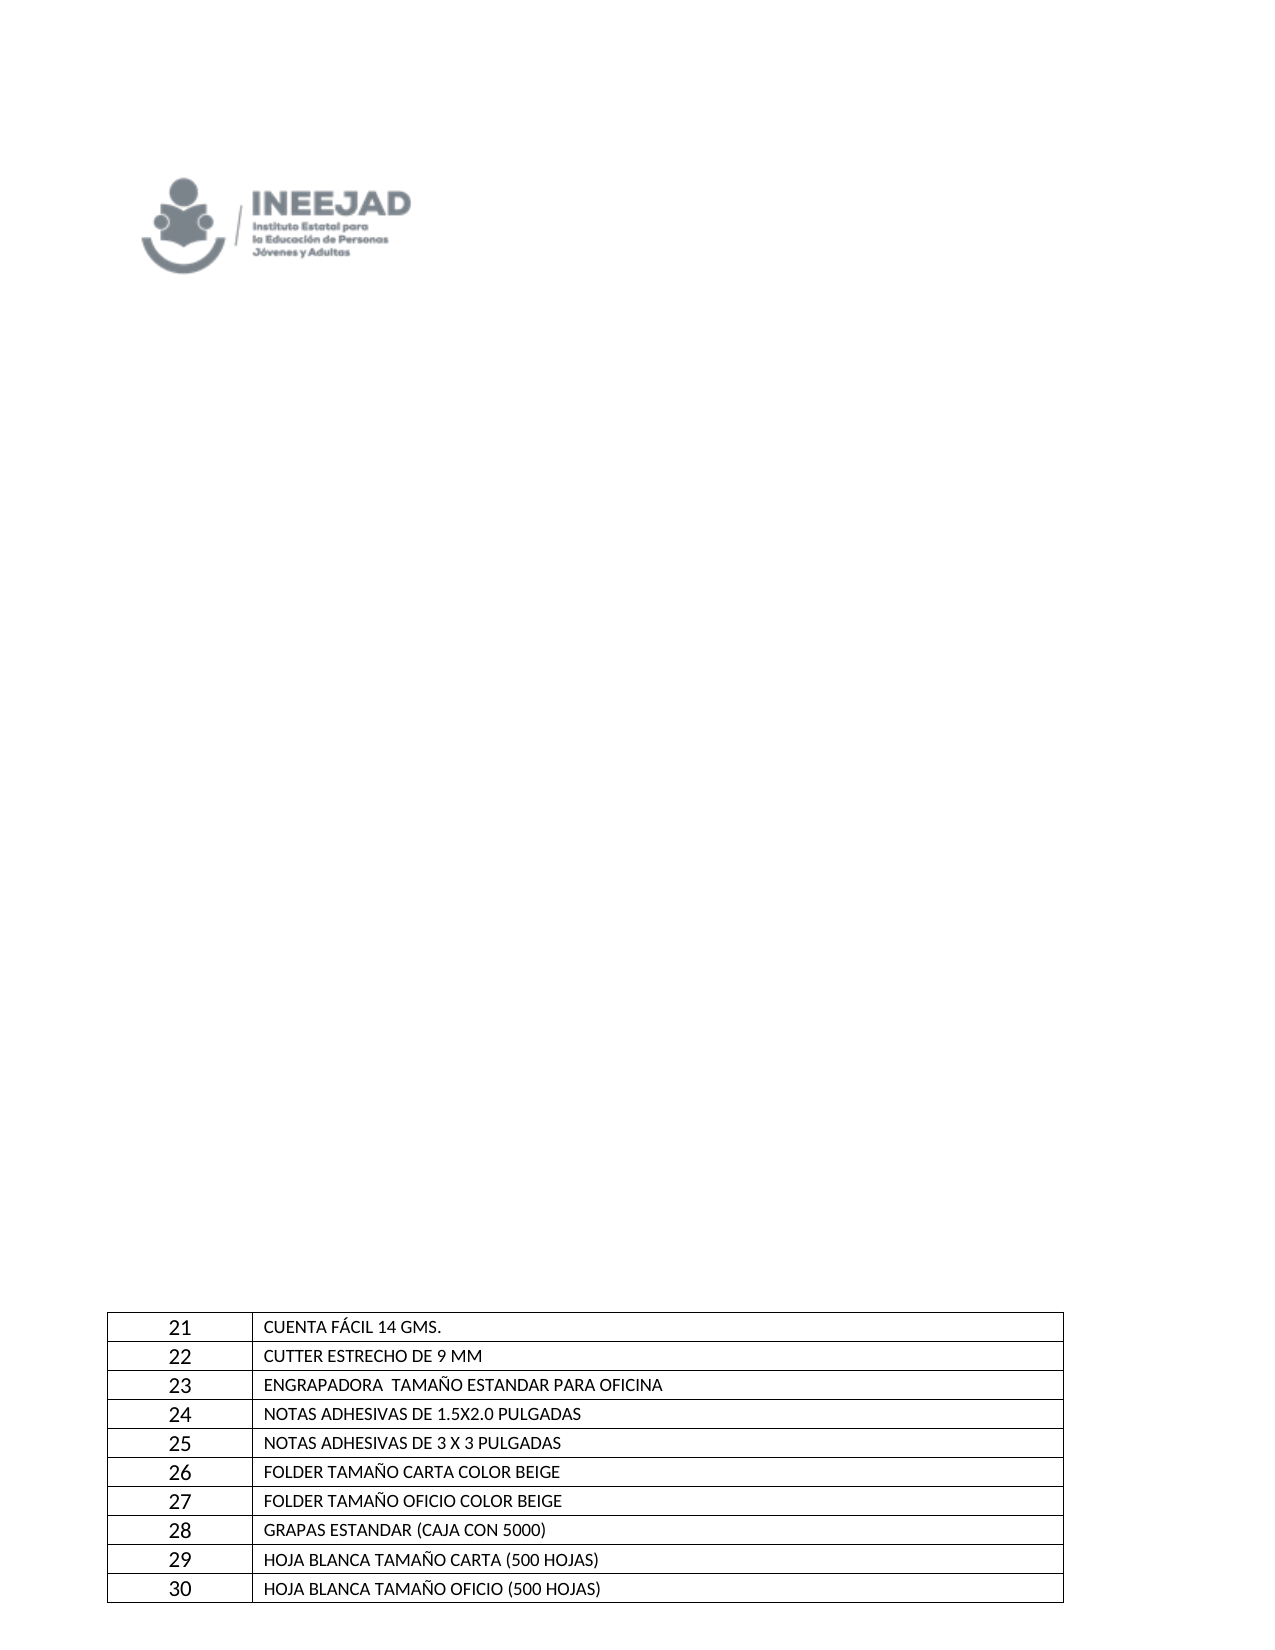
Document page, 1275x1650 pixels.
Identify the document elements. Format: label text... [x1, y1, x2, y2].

table_cell 28 [108, 1516, 252, 1544]
table_cell GRAPAS ESTANDAR (CAJA CON 5000) [253, 1516, 1063, 1544]
table_cell 23 [108, 1371, 252, 1399]
table_cell 29 [108, 1545, 252, 1573]
table_cell CUENTA FÁCIL 14 GMS. [253, 1313, 1063, 1341]
table_cell CUTTER ESTRECHO DE 9 MM [253, 1342, 1063, 1370]
table_cell 25 [108, 1429, 252, 1457]
table_cell 30 [108, 1574, 252, 1602]
table_cell 21 [108, 1313, 252, 1341]
table_cell NOTAS ADHESIVAS DE 3 X 3 PULGADAS [253, 1429, 1063, 1457]
picture [81, 103, 1275, 1312]
table_cell 22 [108, 1342, 252, 1370]
table_cell FOLDER TAMAÑO CARTA COLOR BEIGE [253, 1458, 1063, 1486]
table_cell ENGRAPADORA TAMAÑO ESTANDAR PARA OFICINA [253, 1371, 1063, 1399]
table_cell HOJA BLANCA TAMAÑO CARTA (500 HOJAS) [253, 1545, 1063, 1573]
table_cell FOLDER TAMAÑO OFICIO COLOR BEIGE [253, 1487, 1063, 1515]
table_cell 27 [108, 1487, 252, 1515]
table_cell 26 [108, 1458, 252, 1486]
table_cell 24 [108, 1400, 252, 1428]
table_cell NOTAS ADHESIVAS DE 1.5X2.0 PULGADAS [253, 1400, 1063, 1428]
table_cell HOJA BLANCA TAMAÑO OFICIO (500 HOJAS) [253, 1574, 1063, 1602]
